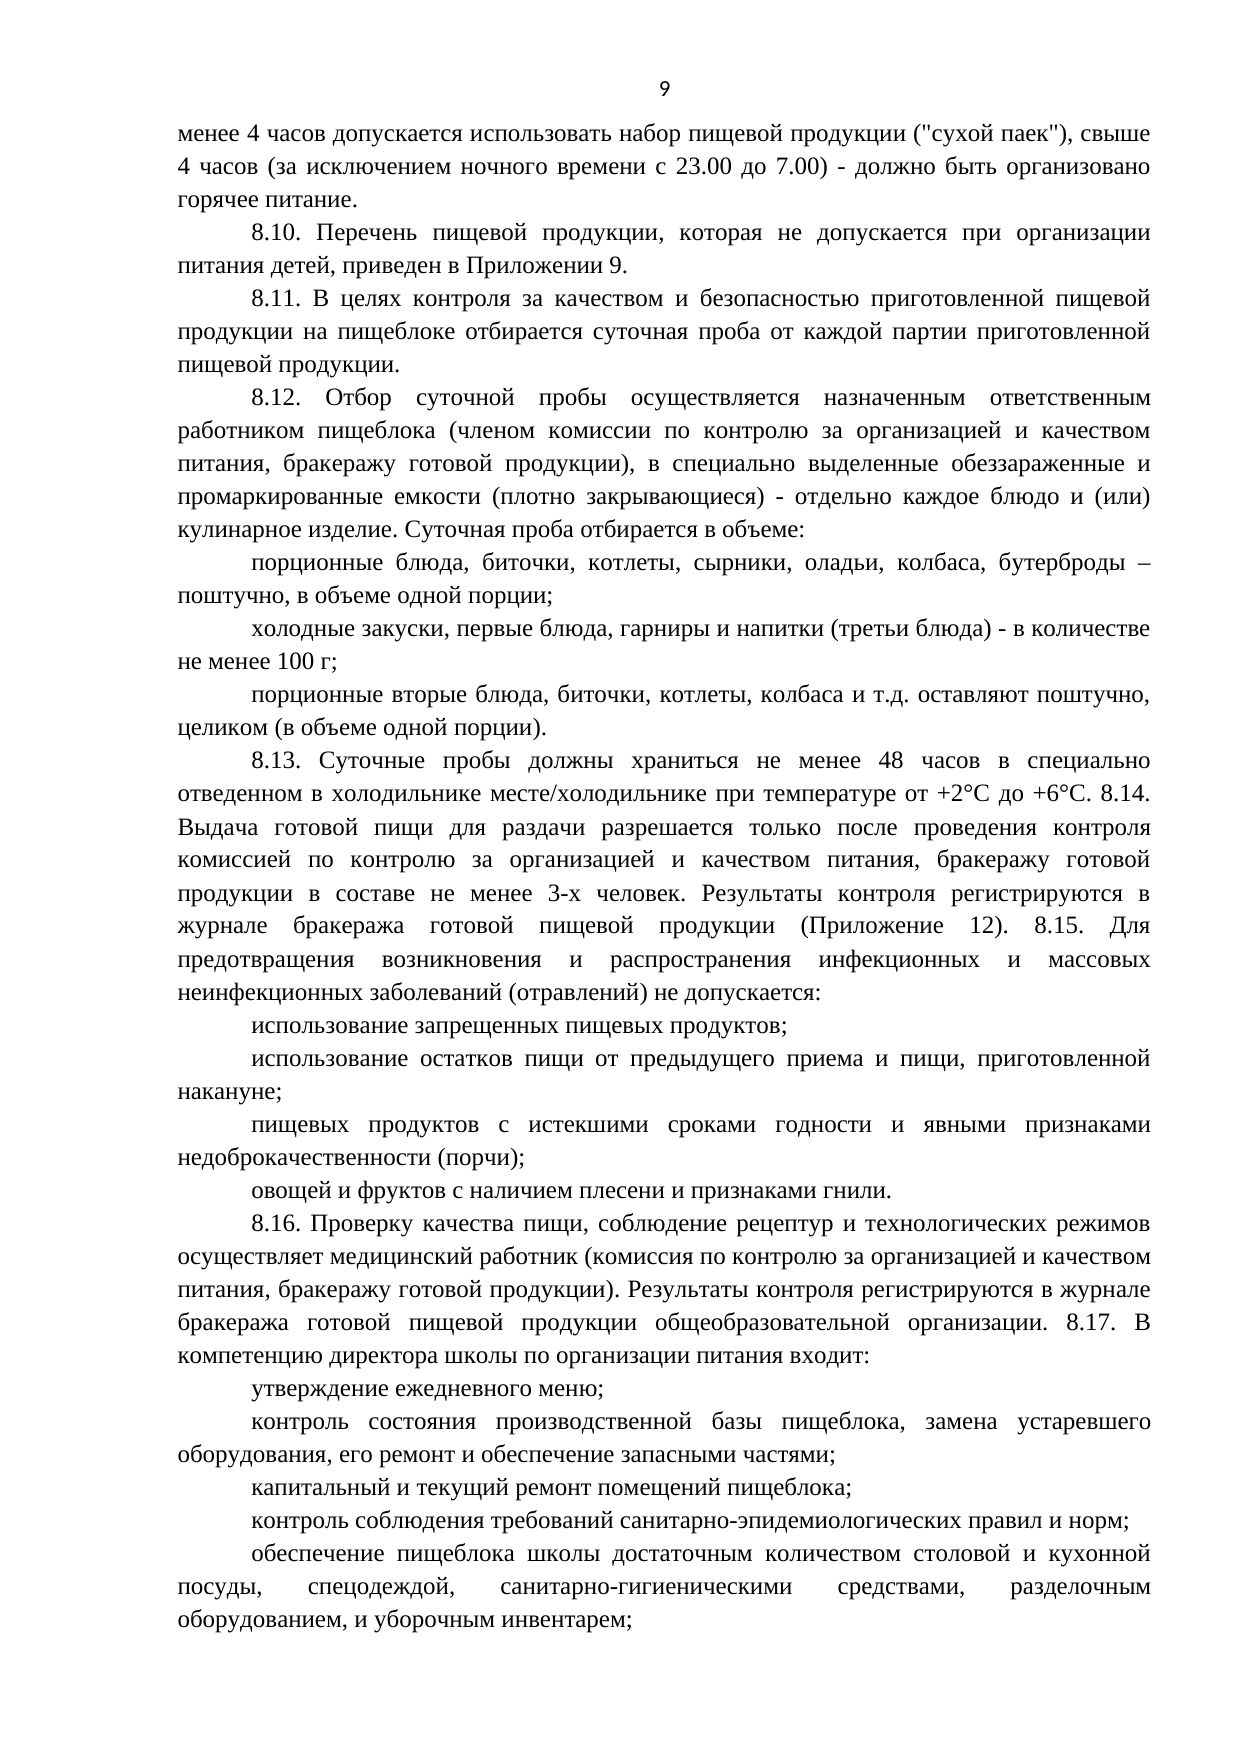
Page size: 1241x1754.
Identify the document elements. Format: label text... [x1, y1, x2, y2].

text контроль состояния производственной базы пищеблока, замена устаревшего оборудования, его ремонт и обеспечение запасными частями; [177, 1406, 1152, 1468]
text 8.13. Суточные пробы должны храниться не менее 48 часов в специально отведенном в холодильнике месте/холодильнике при температуре от +2°С до +6°С. 8.14. Выдача готовой пищи для раздачи разрешается только после проведения контроля комиссией по контролю за организацией и качеством питания, бракеражу готовой продукции в составе не менее 3-х человек. Результаты контроля регистрируются в журнале бракеража готовой пищевой продукции (Приложение 12). 8.15. Для предотвращения возникновения и распространения инфекционных и массовых неинфекционных заболеваний (отравлений) не допускается: [177, 746, 1152, 1005]
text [177, 118, 1152, 213]
text утверждение ежедневного меню; [177, 1373, 1152, 1402]
text холодные закуски, первые блюда, гарниры и напитки (третьи блюда) - в количестве не менее 100 г; [177, 613, 1152, 675]
text капитальный и текущий ремонт помещений пищеблока; [177, 1472, 1152, 1501]
text 8.12. Отбор суточной пробы осуществляется назначенным ответственным работником пищеблока (членом комиссии по контролю за организацией и качеством питания, бракеражу готовой продукции), в специально выделенные обеззараженные и промаркированные емкости (плотно закрывающиеся) - отдельно каждое блюдо и (или) кулинарное изделие. Суточная проба отбирается в объеме: [177, 382, 1152, 543]
text контроль соблюдения требований санитарно-эпидемиологических правил и норм; [177, 1505, 1152, 1534]
text порционные вторые блюда, биточки, котлеты, колбаса и т.д. оставляют поштучно, целиком (в объеме одной порции). [177, 679, 1152, 741]
text 8.16. Проверку качества пищи, соблюдение рецептур и технологических режимов осуществляет медицинский работник (комиссия по контролю за организацией и качеством питания, бракеражу готовой продукции). Результаты контроля регистрируются в журнале бракеража готовой пищевой продукции общеобразовательной организации. 8.17. В компетенцию директора школы по организации питания входит: [177, 1208, 1152, 1369]
text пищевых продуктов с истекшими сроками годности и явными признаками недоброкачественности (порчи); [177, 1109, 1152, 1171]
text использование запрещенных пищевых продуктов; [177, 1010, 1152, 1038]
text 8.11. В целях контроля за качеством и безопасностью приготовленной пищевой продукции на пищеблоке отбирается суточная проба от каждой партии приготовленной пищевой продукции. [177, 283, 1152, 378]
text порционные блюда, биточки, котлеты, сырники, оладьи, колбаса, бутерброды – поштучно, в объеме одной порции; [177, 547, 1152, 609]
text использование остатков пищи от предыдущего приема и пищи, приготовленной накануне; [177, 1043, 1152, 1104]
text обеспечение пищеблока школы достаточным количеством столовой и кухонной посуды, спецодеждой, санитарно-гигиеническими средствами, разделочным оборудованием, и уборочным инвентарем; [177, 1538, 1152, 1633]
text овощей и фруктов с наличием плесени и признаками гнили. [177, 1175, 1152, 1203]
text 8.10. Перечень пищевой продукции, которая не допускается при организации питания детей, приведен в Приложении 9. [177, 217, 1152, 279]
